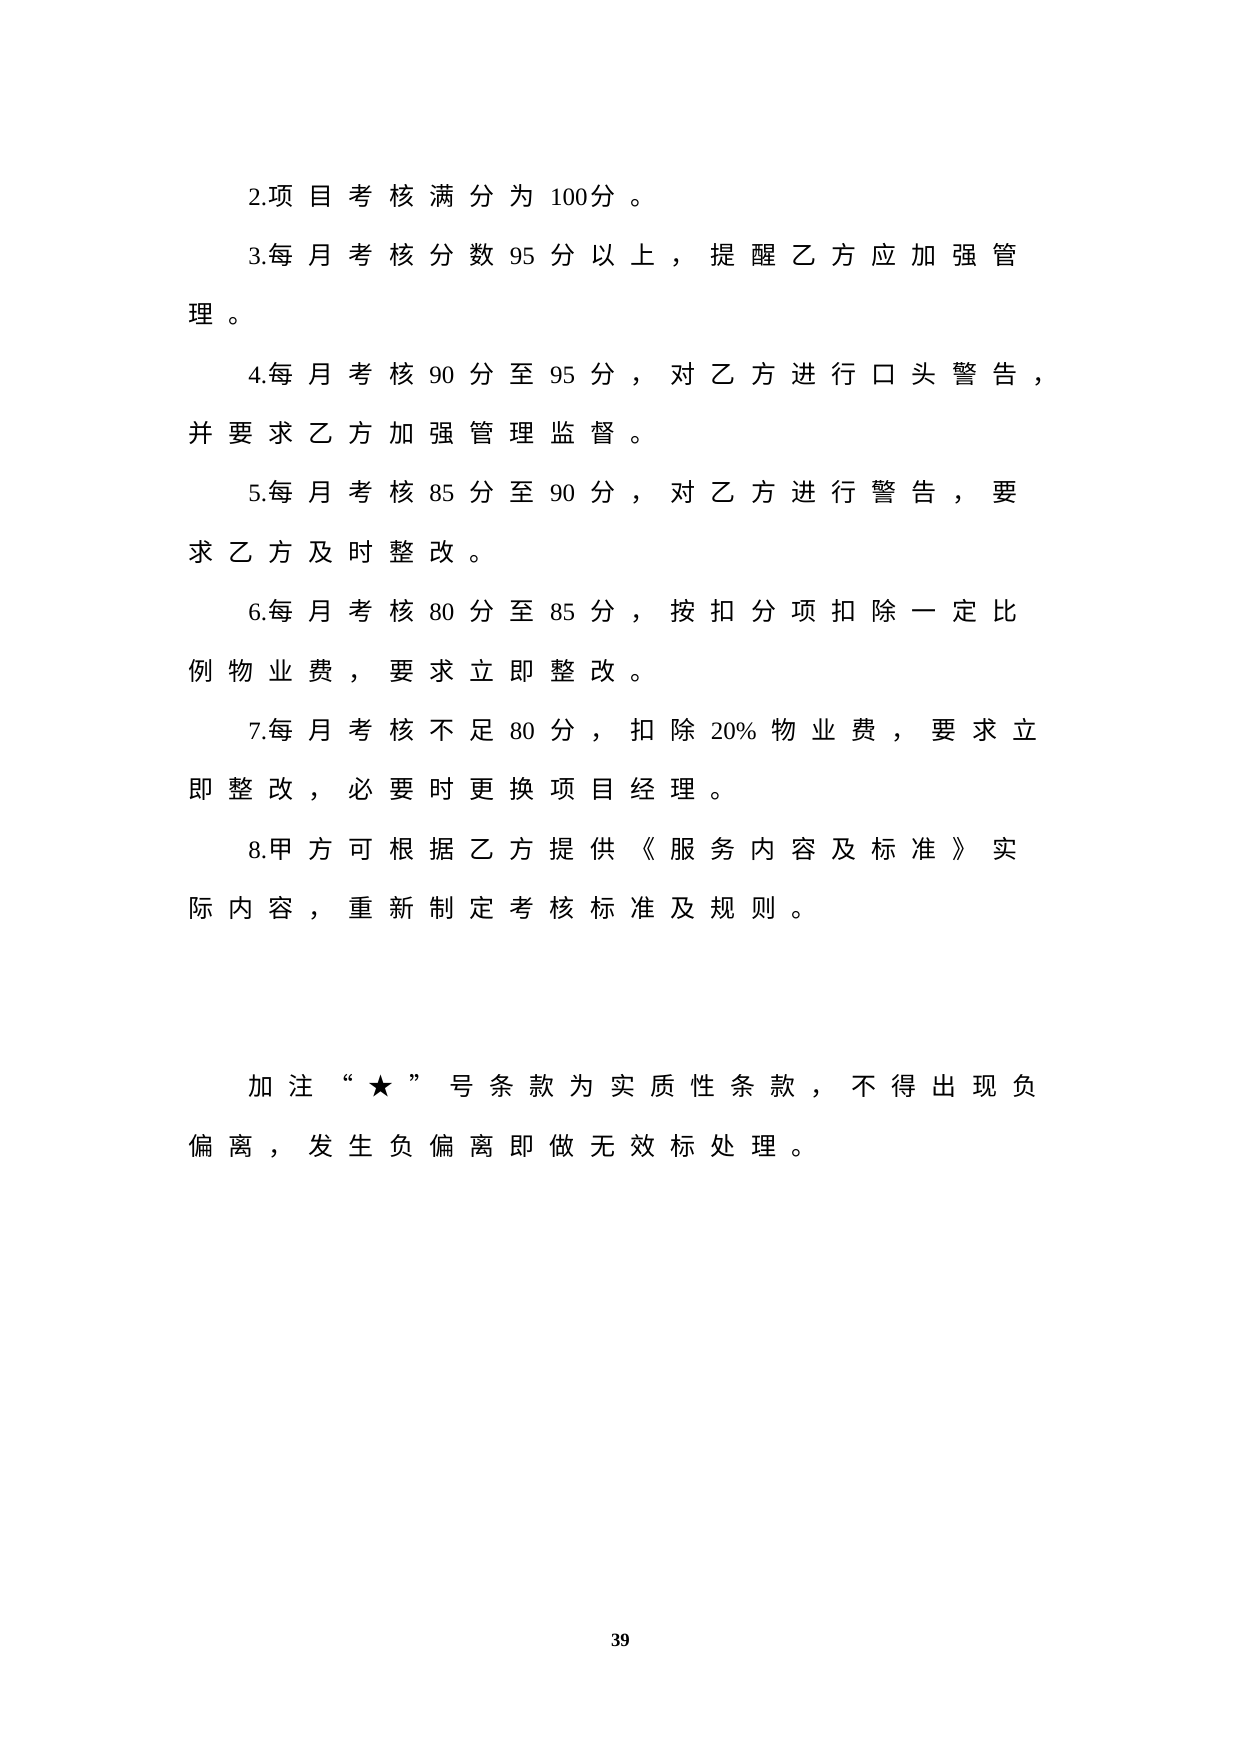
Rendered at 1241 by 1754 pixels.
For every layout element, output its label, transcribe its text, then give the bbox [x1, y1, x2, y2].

text 5.每月考核85分至90分，对乙方进行警告，要求乙方及时整改。 [188, 461, 1052, 580]
text 8.甲方可根据乙方提供《服务内容及标准》实际内容，重新制定考核标准及规则。 [188, 818, 1052, 936]
text 7.每月考核不足80分，扣除20%物业费，要求立即整改，必要时更换项目经理。 [188, 699, 1052, 818]
text 3.每月考核分数95分以上，提醒乙方应加强管理。 [188, 224, 1052, 343]
text 6.每月考核80分至85分，按扣分项扣除一定比例物业费，要求立即整改。 [188, 580, 1052, 699]
text 2.项目考核满分为100分。 [188, 164, 1052, 224]
text 加注“★”号条款为实质性条款，不得出现负偏离，发生负偏离即做无效标处理。 [188, 1055, 1052, 1174]
text 4.每月考核90分至95分，对乙方进行口头警告，并要求乙方加强管理监督。 [188, 343, 1052, 461]
